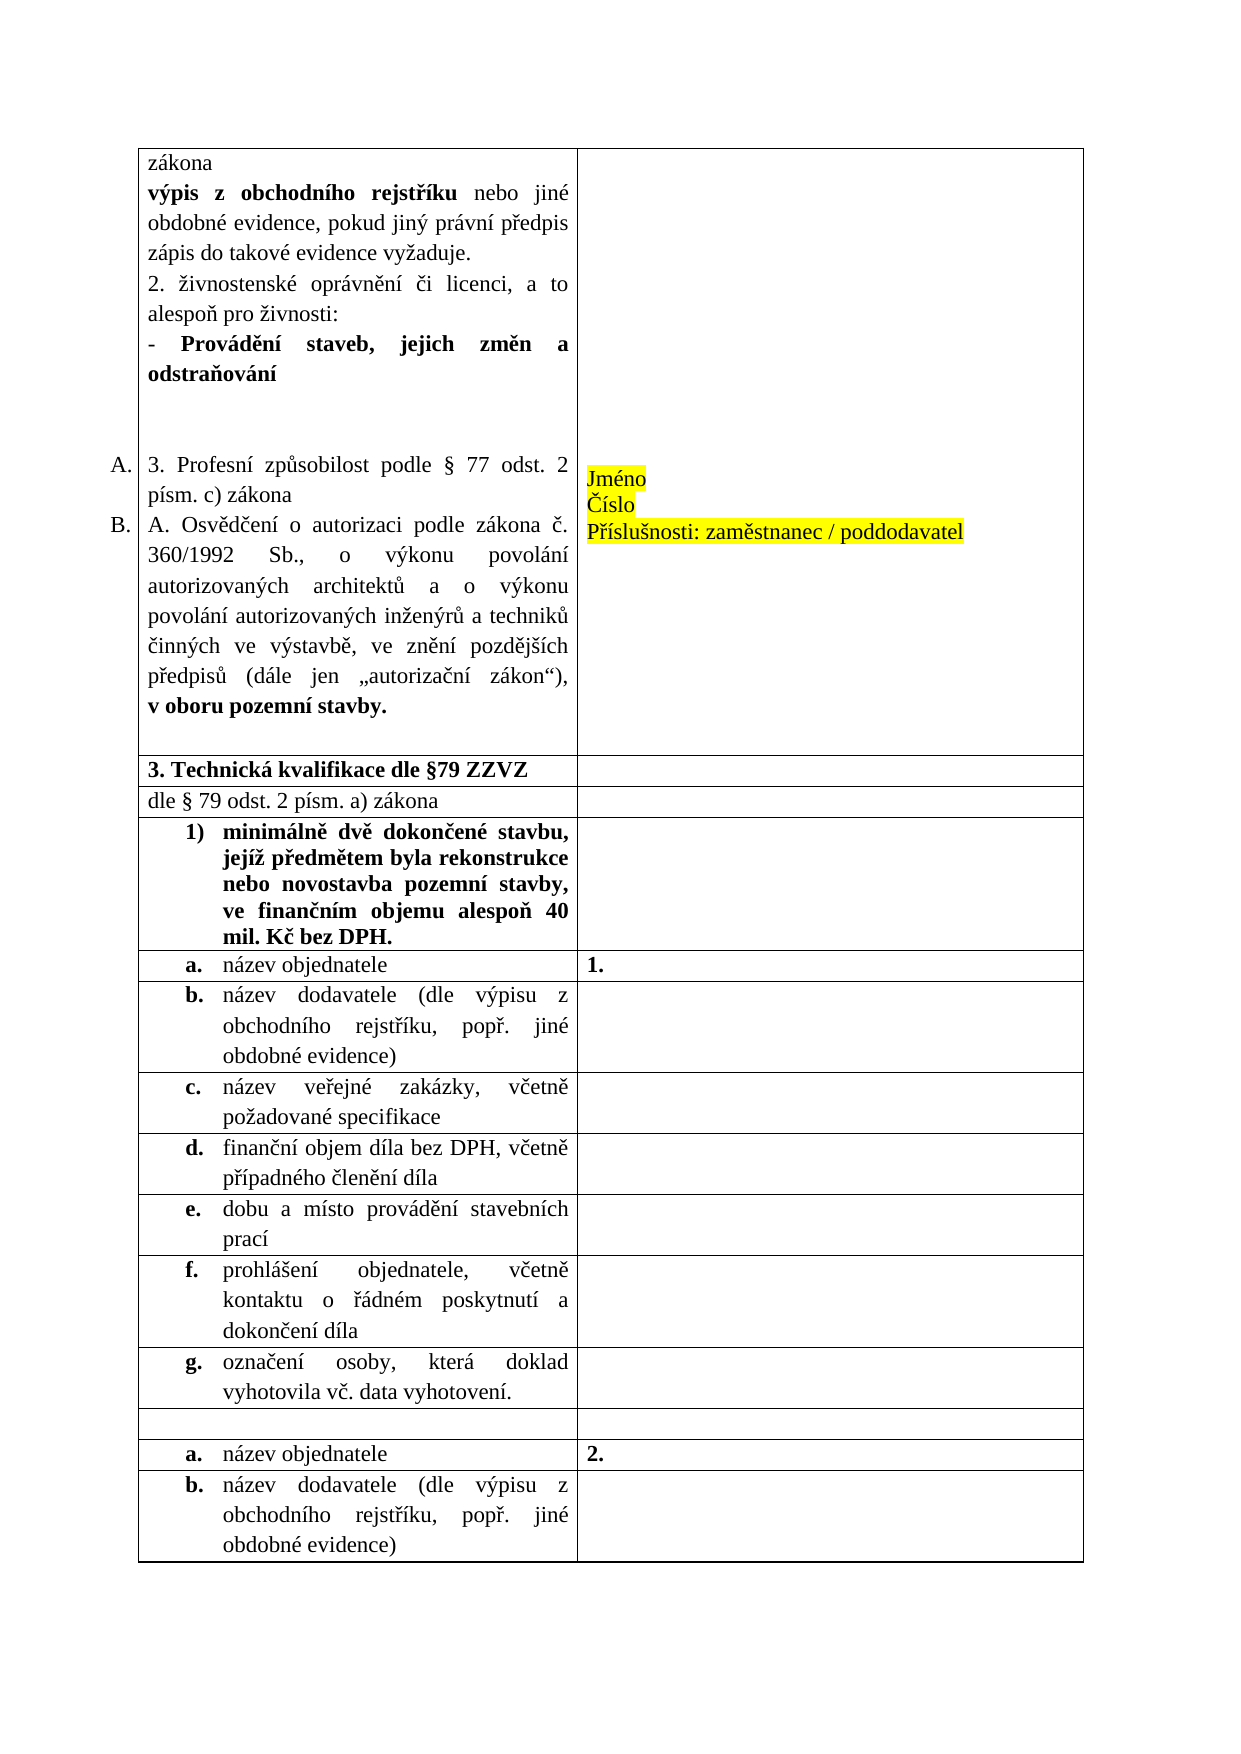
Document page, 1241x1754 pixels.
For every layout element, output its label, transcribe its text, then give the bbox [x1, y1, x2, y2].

table_cell minimálně dvě dokončené stavbu, jejíž předmětem byla rekonstrukce nebo novostavba pozemní stavby, ve finančním objemu alespoň 40 mil. Kč bez DPH. [139, 818, 577, 949]
table_cell označení osoby, která doklad vyhotovila vč. data vyhotovení. [139, 1348, 577, 1408]
table_cell [578, 1256, 1083, 1347]
table_cell název dodavatele (dle výpisu z obchodního rejstříku, popř. jiné obdobné evidence) [139, 1471, 577, 1561]
table_cell 2. [578, 1440, 1083, 1470]
table_cell [578, 982, 1083, 1072]
table_cell [578, 756, 1083, 786]
table_cell [578, 818, 1083, 949]
table_cell [578, 1471, 1083, 1561]
table_cell dobu a místo provádění stavebních prací [139, 1195, 577, 1255]
table_cell dle § 79 odst. 2 písm. a) zákona [139, 787, 577, 817]
table_cell [578, 787, 1083, 817]
table_cell [578, 1073, 1083, 1133]
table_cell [139, 149, 577, 755]
table_cell [578, 1409, 1083, 1439]
table_cell prohlášení objednatele, včetně kontaktu o řádném poskytnutí a dokončení díla [139, 1256, 577, 1347]
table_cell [578, 149, 1083, 755]
table_cell [578, 1195, 1083, 1255]
table_cell [578, 1134, 1083, 1194]
table_cell název dodavatele (dle výpisu z obchodního rejstříku, popř. jiné obdobné evidence) [139, 982, 577, 1072]
table_cell 3. Technická kvalifikace dle §79 ZZVZ [139, 756, 577, 786]
table_cell [139, 1409, 577, 1439]
table_cell název objednatele [139, 1440, 577, 1470]
table_cell [578, 1348, 1083, 1408]
table_cell finanční objem díla bez DPH, včetně případného členění díla [139, 1134, 577, 1194]
table_cell název veřejné zakázky, včetně požadované specifikace [139, 1073, 577, 1133]
table_cell 1. [578, 951, 1083, 981]
table_cell název objednatele [139, 951, 577, 981]
